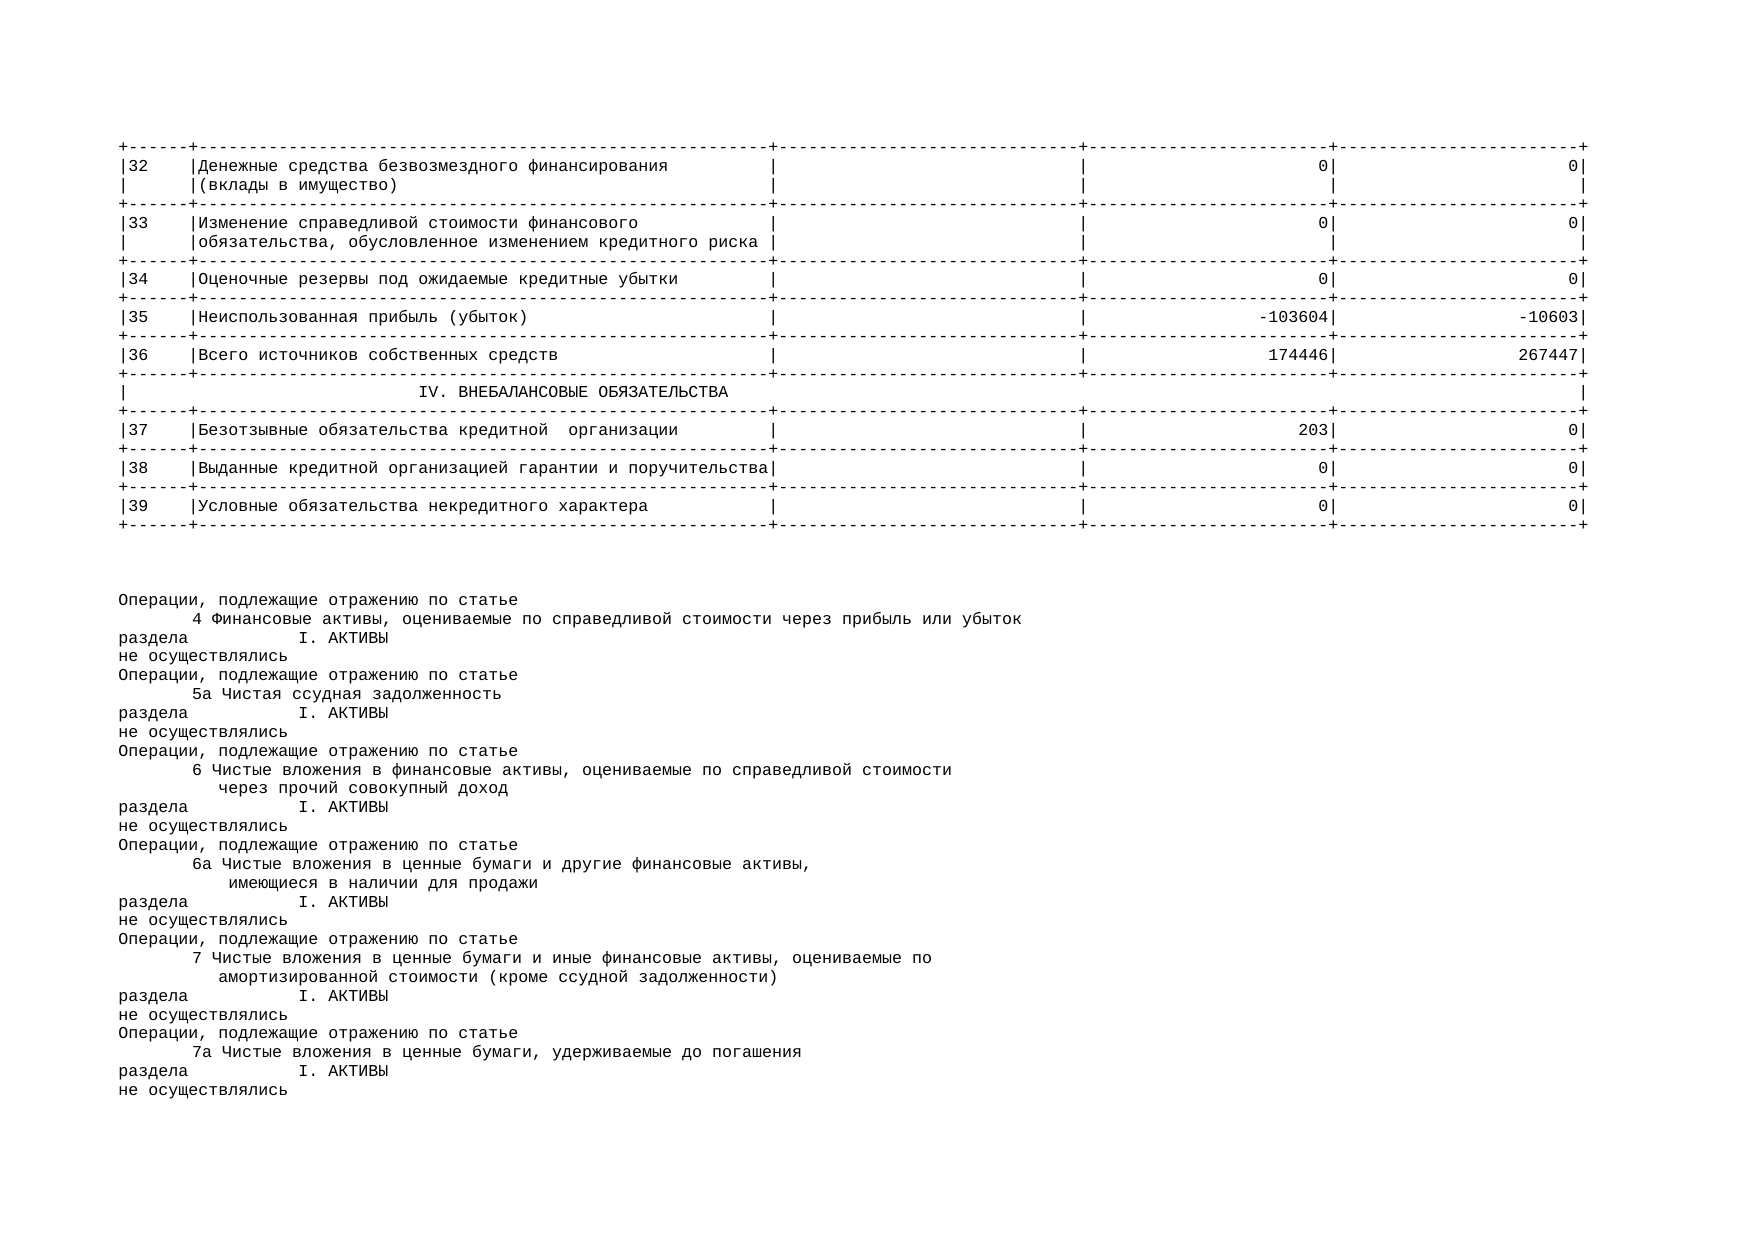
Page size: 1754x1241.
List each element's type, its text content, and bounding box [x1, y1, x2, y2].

text раздела I. АКТИВЫ [118, 704, 1636, 723]
text 7 Чистые вложения в ценные бумаги и иные финансовые активы, оцениваемые по [118, 950, 1636, 968]
text |34 |Оценочные резервы под ожидаемые кредитные убытки | | 0| 0| [118, 271, 1636, 290]
text +------+---------------------------------------------------------+------------------------------+------------------------+------------------------+ [118, 441, 1636, 459]
text раздела I. АКТИВЫ [118, 1063, 1636, 1082]
text | |обязательства, обусловленное изменением кредитного риска | | | | [118, 233, 1636, 252]
text имеющиеся в наличии для продажи [118, 874, 1636, 893]
text не осуществлялись [118, 723, 1636, 742]
text 6 Чистые вложения в финансовые активы, оцениваемые по справедливой стоимости [118, 761, 1636, 780]
text | IV. ВНЕБАЛАНСОВЫЕ ОБЯЗАТЕЛЬСТВА | [118, 384, 1636, 403]
text | |(вклады в имущество) | | | | [118, 177, 1636, 196]
text +------+---------------------------------------------------------+------------------------------+------------------------+------------------------+ [118, 327, 1636, 346]
text |36 |Всего источников собственных средств | | 174446| 267447| [118, 346, 1636, 365]
text амортизированной стоимости (кроме ссудной задолженности) [118, 968, 1636, 987]
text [118, 1025, 1636, 1044]
text не осуществлялись [118, 912, 1636, 931]
text 4 Финансовые активы, оцениваемые по справедливой стоимости через прибыль или убыток [118, 610, 1636, 629]
text |39 |Условные обязательства некредитного характера | | 0| 0| [118, 497, 1636, 516]
text |37 |Безотзывные обязательства кредитной организации | | 203| 0| [118, 422, 1636, 441]
text +------+---------------------------------------------------------+------------------------------+------------------------+------------------------+ [118, 365, 1636, 384]
text не осуществлялись [118, 648, 1636, 667]
text +------+---------------------------------------------------------+------------------------------+------------------------+------------------------+ [118, 478, 1636, 497]
text через прочий совокупный доход [118, 780, 1636, 799]
text Операции, подлежащие отражению по статье [118, 742, 1636, 761]
text Операции, подлежащие отражению по статье [118, 667, 1636, 686]
text 7а Чистые вложения в ценные бумаги, удерживаемые до погашения [118, 1044, 1636, 1063]
text +------+---------------------------------------------------------+------------------------------+------------------------+------------------------+ [118, 403, 1636, 422]
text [118, 139, 1636, 158]
text не осуществлялись [118, 1082, 1636, 1101]
text +------+---------------------------------------------------------+------------------------------+------------------------+------------------------+ [118, 196, 1636, 214]
text |32 |Денежные средства безвозмездного финансирования | | 0| 0| [118, 158, 1636, 177]
text раздела I. АКТИВЫ [118, 799, 1636, 818]
text |35 |Неиспользованная прибыль (убыток) | | -103604| -10603| [118, 309, 1636, 327]
text 5а Чистая ссудная задолженность [118, 686, 1636, 704]
text раздела I. АКТИВЫ [118, 893, 1636, 912]
text +------+---------------------------------------------------------+------------------------------+------------------------+------------------------+ [118, 516, 1636, 535]
text Операции, подлежащие отражению по статье [118, 931, 1636, 950]
text раздела I. АКТИВЫ [118, 629, 1636, 648]
text +------+---------------------------------------------------------+------------------------------+------------------------+------------------------+ [118, 290, 1636, 309]
text |33 |Изменение справедливой стоимости финансового | | 0| 0| [118, 214, 1636, 233]
text +------+---------------------------------------------------------+------------------------------+------------------------+------------------------+ [118, 252, 1636, 271]
text не осуществлялись [118, 818, 1636, 837]
text не осуществлялись [118, 1006, 1636, 1025]
text 6а Чистые вложения в ценные бумаги и другие финансовые активы, [118, 855, 1636, 874]
text раздела I. АКТИВЫ [118, 987, 1636, 1006]
text Операции, подлежащие отражению по статье [118, 837, 1636, 855]
text |38 |Выданные кредитной организацией гарантии и поручительства| | 0| 0| [118, 459, 1636, 478]
text Операции, подлежащие отражению по статье [118, 591, 1636, 610]
